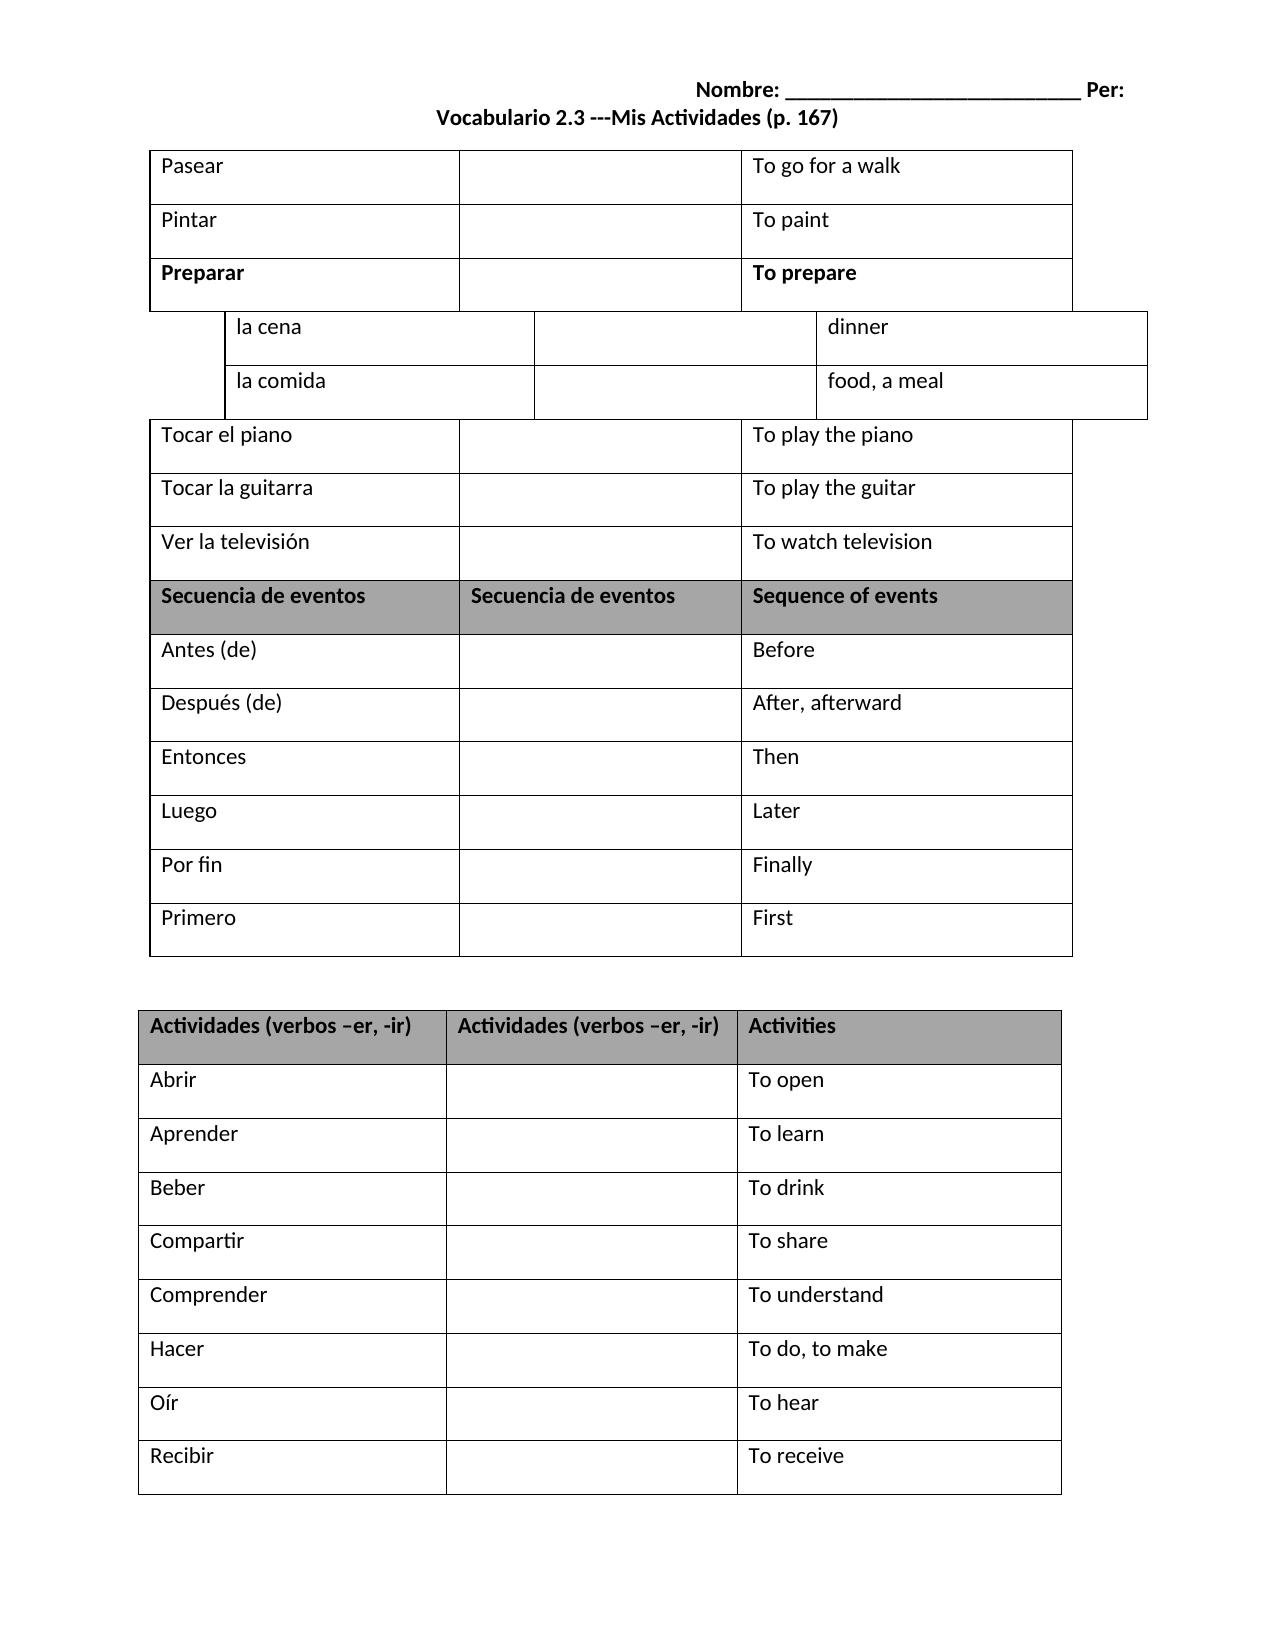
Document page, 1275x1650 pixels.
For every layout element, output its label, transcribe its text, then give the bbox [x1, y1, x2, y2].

table_cell To watch television [742, 527, 1072, 580]
table_cell To do, to make [738, 1334, 1061, 1387]
table_cell [535, 366, 816, 419]
table_cell [460, 904, 741, 956]
table_cell [447, 1334, 737, 1387]
table_cell To paint [742, 205, 1072, 257]
table_header Actividades (verbos –er, -ir) [139, 1011, 446, 1064]
table_cell To understand [738, 1280, 1061, 1333]
table_cell Luego [151, 796, 459, 849]
table_cell To share [738, 1226, 1061, 1279]
table_cell To play the piano [742, 420, 1072, 472]
table_header Actividades (verbos –er, -ir) [447, 1011, 737, 1064]
table_cell To hear [738, 1388, 1061, 1440]
table_cell [460, 742, 741, 795]
table_cell dinner [817, 312, 1147, 365]
table_cell Pasear [151, 151, 459, 204]
table_cell Sequence of events [742, 581, 1072, 634]
table_cell To prepare [742, 259, 1072, 311]
table_cell [460, 635, 741, 687]
table_cell To drink [738, 1173, 1061, 1225]
table_cell Secuencia de eventos [460, 581, 741, 634]
table_cell To learn [738, 1119, 1061, 1172]
table_cell Tocar la guitarra [151, 474, 459, 526]
table_cell To go for a walk [742, 151, 1072, 204]
table_cell [447, 1065, 737, 1118]
table_header Activities [738, 1011, 1061, 1064]
table_cell Then [742, 742, 1072, 795]
table_cell Oír [139, 1388, 446, 1440]
table_cell Comprender [139, 1280, 446, 1333]
table_cell [447, 1441, 737, 1494]
table_cell [535, 312, 816, 365]
table_cell [447, 1388, 737, 1440]
table_cell [460, 474, 741, 526]
table_cell [447, 1119, 737, 1172]
table_cell Por fin [151, 850, 459, 902]
table_cell la comida [226, 366, 534, 419]
table_cell [447, 1280, 737, 1333]
table_cell [447, 1226, 737, 1279]
table_cell Later [742, 796, 1072, 849]
table_cell [460, 850, 741, 902]
table_cell Ver la televisión [151, 527, 459, 580]
table_cell Abrir [139, 1065, 446, 1118]
table_cell [460, 205, 741, 257]
table_cell [460, 259, 741, 311]
table_cell First [742, 904, 1072, 956]
table_cell [460, 527, 741, 580]
table_cell Beber [139, 1173, 446, 1225]
table_cell Secuencia de eventos [151, 581, 459, 634]
table_cell [460, 151, 741, 204]
table_cell To open [738, 1065, 1061, 1118]
table_cell After, afterward [742, 689, 1072, 741]
table_cell Aprender [139, 1119, 446, 1172]
table_cell Pintar [151, 205, 459, 257]
table_cell To play the guitar [742, 474, 1072, 526]
table_cell food, a meal [817, 366, 1147, 419]
table_cell Preparar [151, 259, 459, 311]
table_cell Before [742, 635, 1072, 687]
table_cell [460, 420, 741, 472]
table_cell Recibir [139, 1441, 446, 1494]
table_cell Después (de) [151, 689, 459, 741]
table_cell Hacer [139, 1334, 446, 1387]
table_cell [460, 689, 741, 741]
table_cell [460, 796, 741, 849]
table_cell Antes (de) [151, 635, 459, 687]
table_cell Tocar el piano [151, 420, 459, 472]
table_cell la cena [226, 312, 534, 365]
table_cell [447, 1173, 737, 1225]
table_cell Compartir [139, 1226, 446, 1279]
table_cell Primero [151, 904, 459, 956]
table_cell To receive [738, 1441, 1061, 1494]
table_cell Finally [742, 850, 1072, 902]
table_cell Entonces [151, 742, 459, 795]
